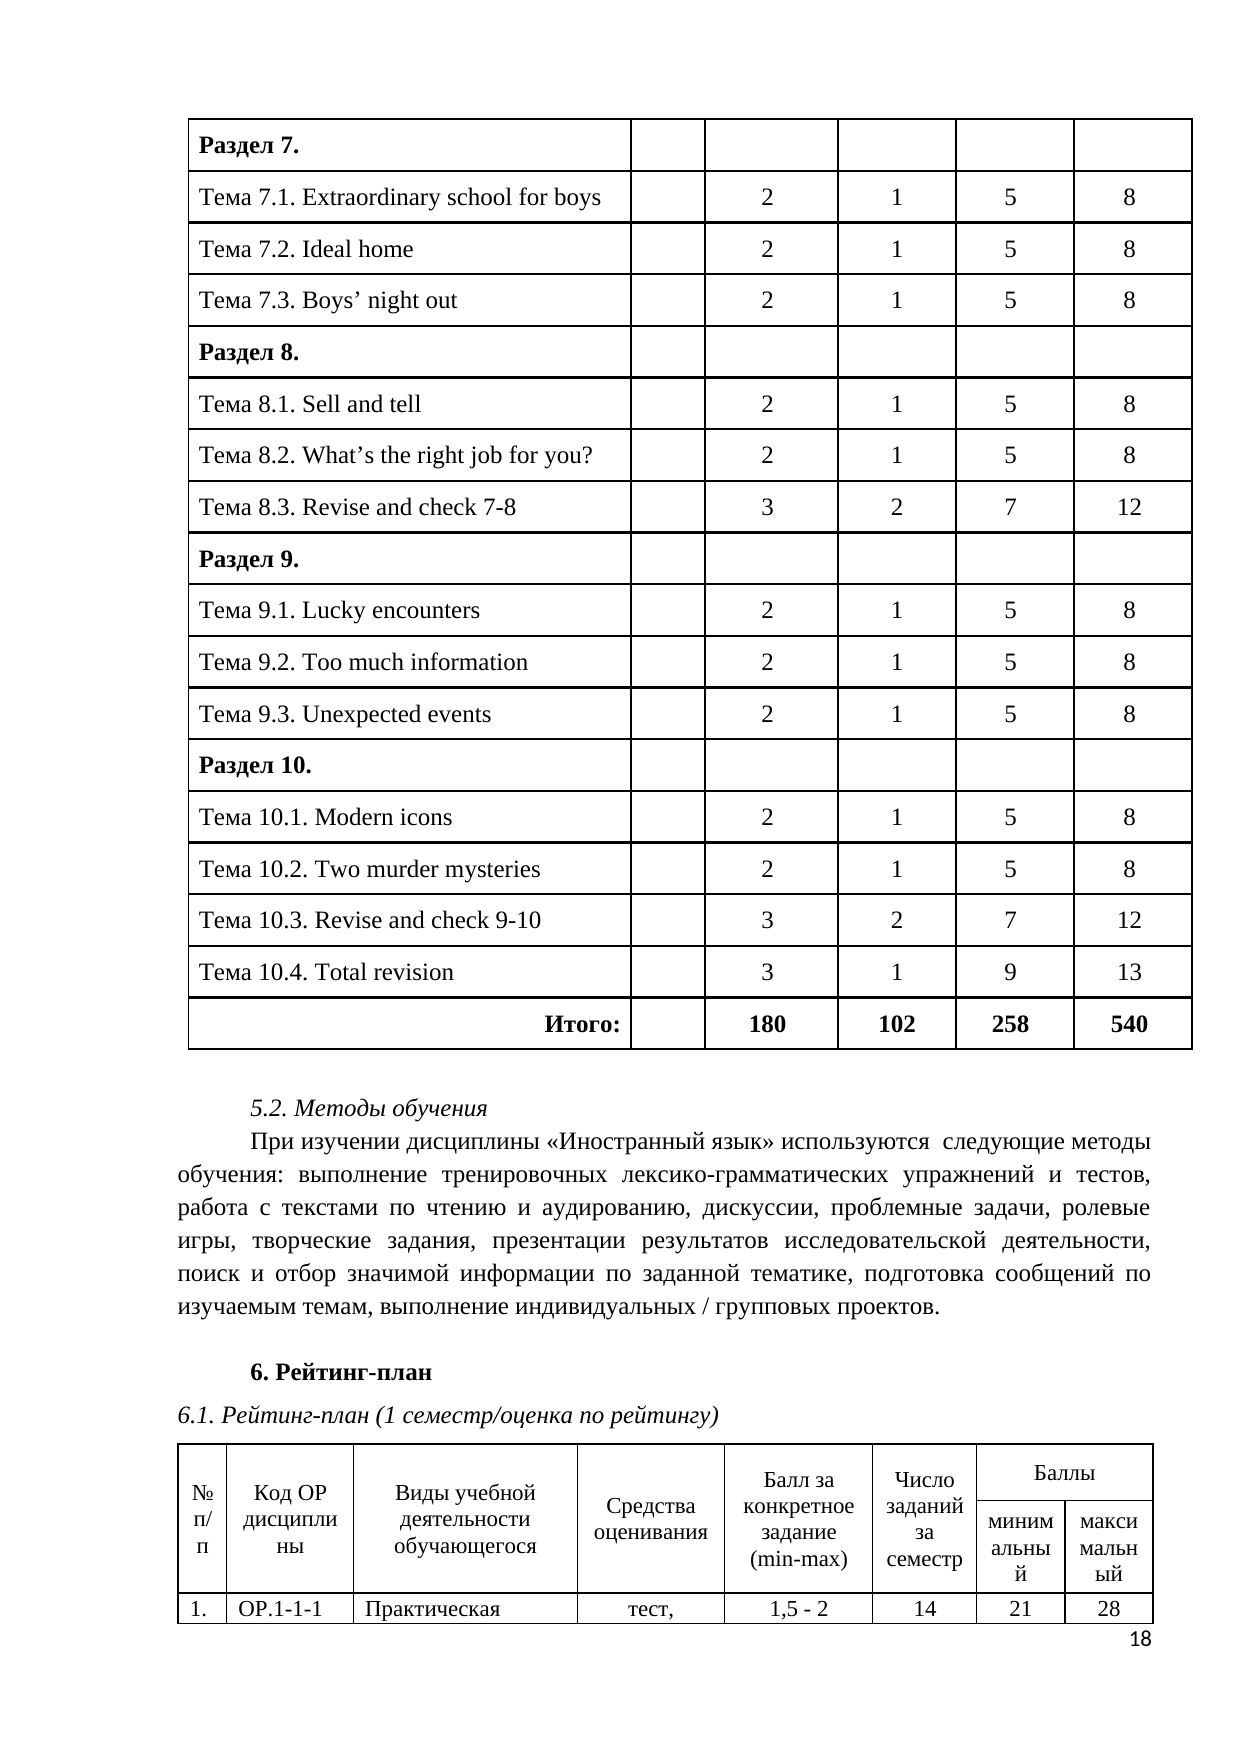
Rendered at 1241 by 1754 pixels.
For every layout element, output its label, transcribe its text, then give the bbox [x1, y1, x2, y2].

table_cell [706, 740, 837, 790]
table_cell [632, 172, 704, 221]
table_cell [839, 120, 955, 170]
table_cell 2 [706, 689, 837, 738]
table_cell ОР.1-1-1 [227, 1594, 353, 1623]
table_cell минимальный [977, 1501, 1064, 1592]
table_cell [1075, 534, 1191, 583]
table_cell [706, 120, 837, 170]
table_cell 8 [1075, 275, 1191, 325]
table_header Виды учебной деятельности обучающегося [354, 1445, 577, 1592]
table_cell 5 [957, 689, 1073, 738]
table_cell Тема 8.2. What’s the right job for you? [189, 430, 630, 480]
table_cell 8 [1075, 585, 1191, 635]
table_cell 5 [957, 224, 1073, 273]
table_cell [957, 740, 1073, 790]
table_cell 21 [977, 1594, 1064, 1623]
table_cell Тема 9.2. Too much information [189, 637, 630, 686]
table_cell 2 [706, 379, 837, 428]
table_header Баллы [977, 1445, 1152, 1500]
table_cell 8 [1075, 224, 1191, 273]
table_cell Тема 10.2. Two murder mysteries [189, 844, 630, 893]
table_cell [632, 327, 704, 376]
table_cell максимальный [1066, 1501, 1152, 1592]
table_cell [632, 585, 704, 635]
table_cell Раздел 10. [189, 740, 630, 790]
table_cell 1 [839, 844, 955, 893]
table_cell 13 [1075, 947, 1191, 996]
table_header № п/п [179, 1445, 226, 1592]
table_cell 2 [706, 275, 837, 325]
table_cell 8 [1075, 689, 1191, 738]
table_cell 1 [839, 172, 955, 221]
table_cell 5 [957, 275, 1073, 325]
table_cell 12 [1075, 482, 1191, 531]
table_cell [632, 120, 704, 170]
table_cell 2 [706, 844, 837, 893]
table_cell Тема 7.3. Boys’ night out [189, 275, 630, 325]
table_cell [1075, 740, 1191, 790]
table_cell 5 [957, 172, 1073, 221]
table_cell [706, 534, 837, 583]
table_cell 8 [1075, 172, 1191, 221]
text При изучении дисциплины «Иностранный язык» используются следующие методы обучения: выполнение тренировочных лексико-грамматических упражнений и тестов, работа с текстами по чтению и аудированию, дискуссии, проблемные задачи, ролевые игры, творческие задания, презентации результатов исследовательской деятельности, поиск и отбор значимой информации по заданной тематике, подготовка сообщений по изучаемым темам, выполнение индивидуальных / групповых проектов. [177, 1126, 1152, 1320]
table_cell Раздел 9. [189, 534, 630, 583]
table_cell [839, 534, 955, 583]
table_cell 2 [839, 482, 955, 531]
table_cell 258 [957, 999, 1073, 1048]
table_cell [957, 534, 1073, 583]
table_cell 1 [839, 637, 955, 686]
table_cell [632, 379, 704, 428]
table_cell Раздел 7. [189, 120, 630, 170]
table_header Код ОР дисциплины [227, 1445, 353, 1592]
table_cell [632, 275, 704, 325]
table_cell 28 [1066, 1594, 1152, 1623]
table_cell [632, 999, 704, 1048]
table_cell 2 [706, 585, 837, 635]
table_cell [957, 120, 1073, 170]
table_cell 3 [706, 947, 837, 996]
text 6. Рейтинг-план [177, 1357, 1152, 1385]
table_cell 1 [839, 379, 955, 428]
table_cell 7 [957, 895, 1073, 945]
table_cell 8 [1075, 792, 1191, 841]
table_cell 5 [957, 844, 1073, 893]
table_cell 1 [839, 689, 955, 738]
table_cell 1,5 - 2 [725, 1594, 872, 1623]
table_cell 8 [1075, 379, 1191, 428]
table_cell [632, 895, 704, 945]
table_cell 8 [1075, 430, 1191, 480]
table_cell [632, 792, 704, 841]
table_cell 1 [839, 224, 955, 273]
table_cell 102 [839, 999, 955, 1048]
table_cell 1. [179, 1594, 226, 1623]
table_cell Итого: [189, 999, 630, 1048]
table_cell [632, 689, 704, 738]
table_cell 5 [957, 792, 1073, 841]
table_cell 5 [957, 585, 1073, 635]
table_cell [1075, 120, 1191, 170]
table_cell Тема 8.3. Revise and check 7-8 [189, 482, 630, 531]
table_cell [839, 740, 955, 790]
table_cell 5 [957, 430, 1073, 480]
table_cell 9 [957, 947, 1073, 996]
table_cell Тема 9.1. Lucky encounters [189, 585, 630, 635]
table_cell 8 [1075, 637, 1191, 686]
table_cell 180 [706, 999, 837, 1048]
table_cell 2 [706, 430, 837, 480]
table_cell [632, 844, 704, 893]
table_cell Тема 10.4. Total revision [189, 947, 630, 996]
table_cell Тема 10.3. Revise and check 9-10 [189, 895, 630, 945]
table_cell Тема 7.1. Extraordinary school for boys [189, 172, 630, 221]
table_cell [839, 327, 955, 376]
table_cell 1 [839, 947, 955, 996]
table_cell 7 [957, 482, 1073, 531]
text 5.2. Методы обучения [177, 1093, 1152, 1122]
table_cell 1 [839, 585, 955, 635]
table_cell [632, 534, 704, 583]
table_cell 3 [706, 895, 837, 945]
table_cell 1 [839, 275, 955, 325]
table_cell 14 [873, 1594, 976, 1623]
table_cell 12 [1075, 895, 1191, 945]
table_cell 540 [1075, 999, 1191, 1048]
table_cell 2 [706, 637, 837, 686]
table_cell [632, 482, 704, 531]
table_cell 2 [706, 172, 837, 221]
table_cell 2 [706, 224, 837, 273]
table_cell 5 [957, 379, 1073, 428]
table_cell Тема 8.1. Sell and tell [189, 379, 630, 428]
table_cell [632, 947, 704, 996]
table_cell 2 [706, 792, 837, 841]
table_cell 3 [706, 482, 837, 531]
table_cell 5 [957, 637, 1073, 686]
table_cell [957, 327, 1073, 376]
table_header Балл за конкретное задание (min-max) [725, 1445, 872, 1592]
table_cell Тема 9.3. Unexpected events [189, 689, 630, 738]
table_cell 1 [839, 430, 955, 480]
table_cell [632, 740, 704, 790]
table_cell [632, 637, 704, 686]
table_cell 2 [839, 895, 955, 945]
table_cell [706, 327, 837, 376]
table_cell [354, 1594, 577, 1623]
text 6.1. Рейтинг-план (1 семестр/оценка по рейтингу) [177, 1400, 1152, 1428]
table_cell Тема 10.1. Modern icons [189, 792, 630, 841]
table_header Число заданий за семестр [873, 1445, 976, 1592]
table_cell 1 [839, 792, 955, 841]
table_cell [578, 1594, 724, 1623]
table_cell 8 [1075, 844, 1191, 893]
table_cell Тема 7.2. Ideal home [189, 224, 630, 273]
table_cell Раздел 8. [189, 327, 630, 376]
table_header Средства оценивания [578, 1445, 724, 1592]
table_cell [632, 430, 704, 480]
table_cell [1075, 327, 1191, 376]
table_cell [632, 224, 704, 273]
